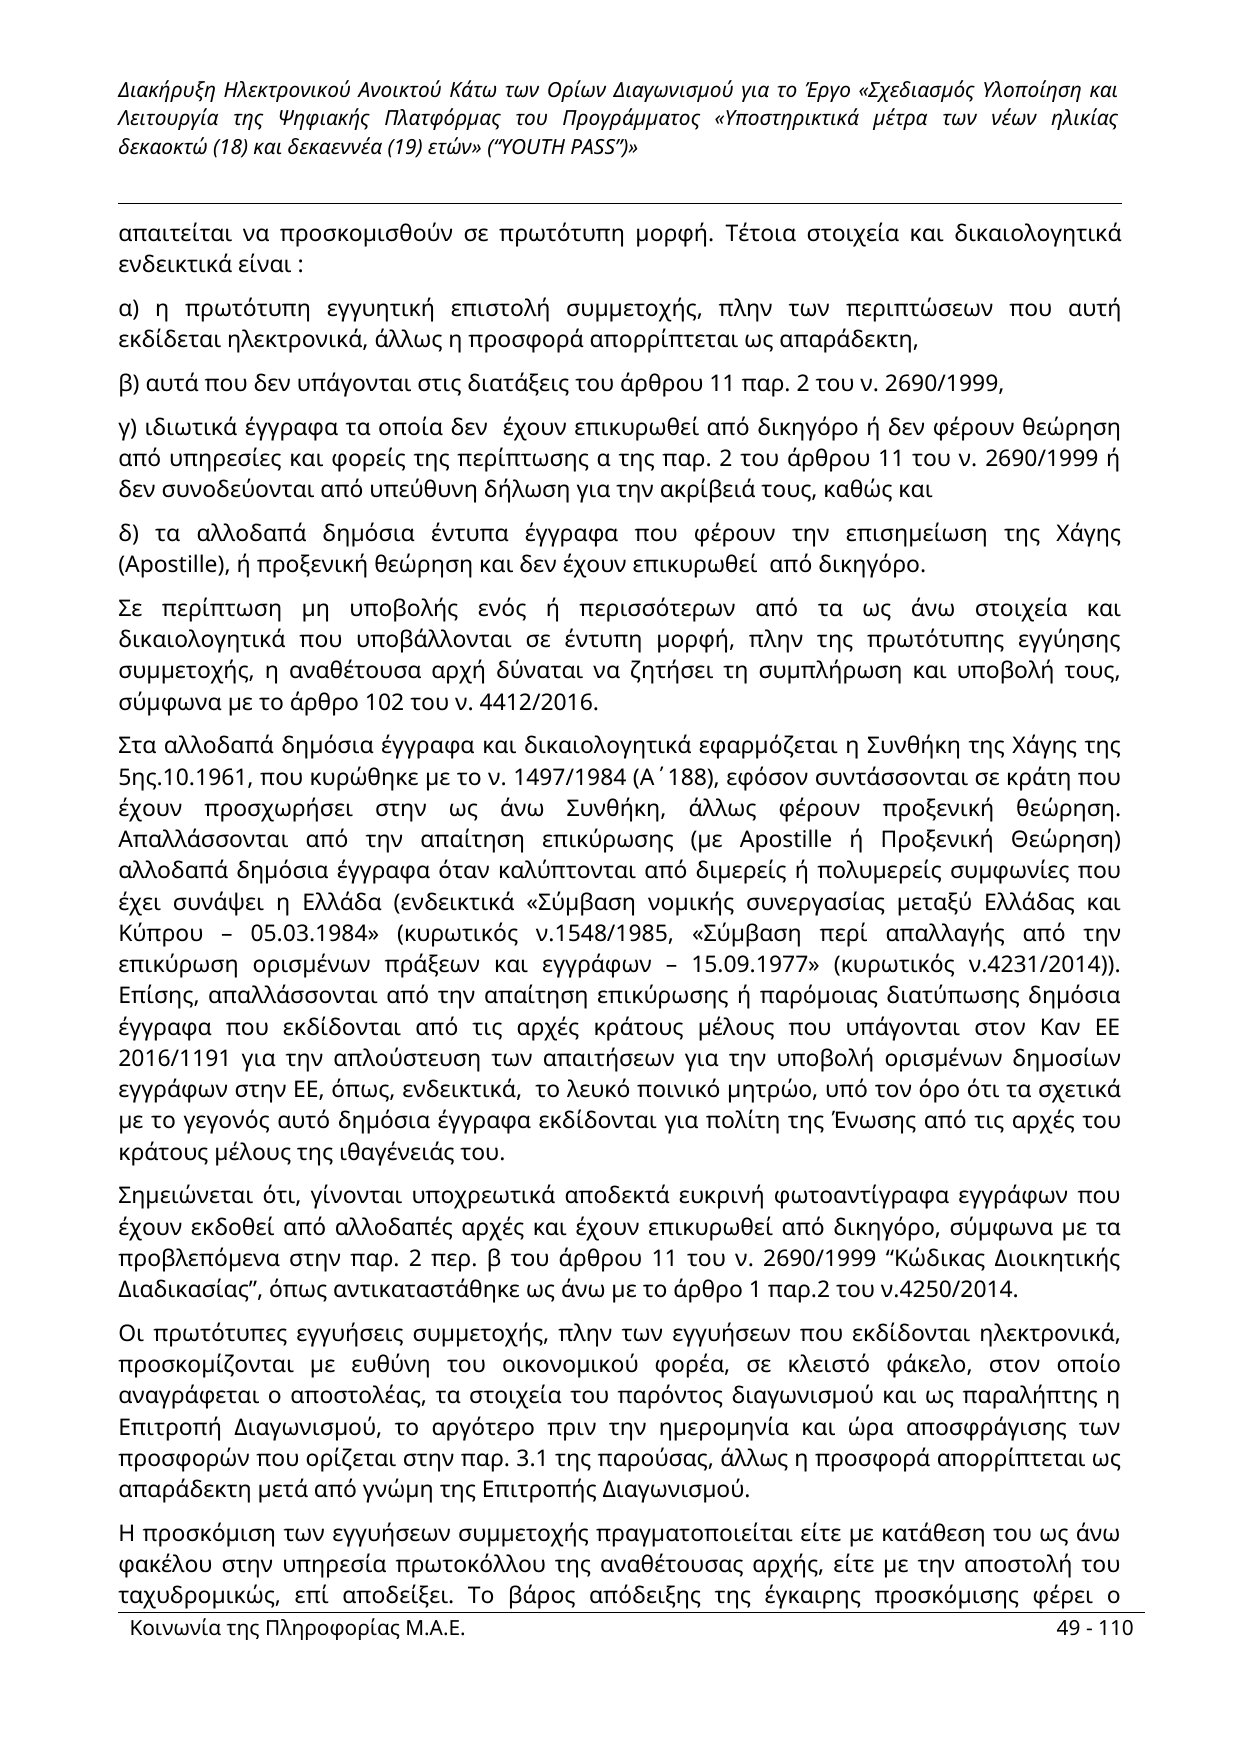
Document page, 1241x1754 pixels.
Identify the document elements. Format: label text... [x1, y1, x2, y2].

text δ) τα αλλοδαπά δημόσια έντυπα έγγραφα που φέρουν την επισημείωση της Χάγης (Apostille), ή προξενική θεώρηση και δεν έχουν επικυρωθεί από δικηγόρο. [118, 517, 1122, 579]
text Σημειώνεται ότι, γίνονται υποχρεωτικά αποδεκτά ευκρινή φωτοαντίγραφα εγγράφων που έχουν εκδοθεί από αλλοδαπές αρχές και έχουν επικυρωθεί από δικηγόρο, σύμφωνα με τα προβλεπόμενα στην παρ. 2 περ. β του άρθρου 11 του ν. 2690/1999 “Κώδικας Διοικητικής Διαδικασίας”, όπως αντικαταστάθηκε ως άνω με το άρθρο 1 παρ.2 του ν.4250/2014. [118, 1179, 1122, 1304]
text β) αυτά που δεν υπάγονται στις διατάξεις του άρθρου 11 παρ. 2 του ν. 2690/1999, [118, 367, 1122, 398]
text α) η πρωτότυπη εγγυητική επιστολή συμμετοχής, πλην των περιπτώσεων που αυτή εκδίδεται ηλεκτρονικά, άλλως η προσφορά απορρίπτεται ως απαράδεκτη, [118, 292, 1122, 354]
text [118, 217, 1122, 279]
text Στα αλλοδαπά δημόσια έγγραφα και δικαιολογητικά εφαρμόζεται η Συνθήκη της Χάγης της 5ης.10.1961, που κυρώθηκε με το ν. 1497/1984 (Α΄188), εφόσον συντάσσονται σε κράτη που έχουν προσχωρήσει στην ως άνω Συνθήκη, άλλως φέρουν προξενική θεώρηση. Απαλλάσσονται από την απαίτηση επικύρωσης (με Apostille ή Προξενική Θεώρηση) αλλοδαπά δημόσια έγγραφα όταν καλύπτονται από διμερείς ή πολυμερείς συμφωνίες που έχει συνάψει η Ελλάδα (ενδεικτικά «Σύμβαση νομικής συνεργασίας μεταξύ Ελλάδας και Κύπρου – 05.03.1984» (κυρωτικός ν.1548/1985, «Σύμβαση περί απαλλαγής από την επικύρωση ορισμένων πράξεων και εγγράφων – 15.09.1977» (κυρωτικός ν.4231/2014)). Επίσης, απαλλάσσονται από την απαίτηση επικύρωσης ή παρόμοιας διατύπωσης δημόσια έγγραφα που εκδίδονται από τις αρχές κράτους μέλους που υπάγονται στον Καν ΕΕ 2016/1191 για την απλούστευση των απαιτήσεων για την υποβολή ορισμένων δημοσίων εγγράφων στην ΕΕ, όπως, ενδεικτικά, το λευκό ποινικό μητρώο, υπό τον όρο ότι τα σχετικά με το γεγονός αυτό δημόσια έγγραφα εκδίδονται για πολίτη της Ένωσης από τις αρχές του κράτους μέλους της ιθαγένειάς του. [118, 729, 1122, 1167]
text γ) ιδιωτικά έγγραφα τα οποία δεν έχουν επικυρωθεί από δικηγόρο ή δεν φέρουν θεώρηση από υπηρεσίες και φορείς της περίπτωσης α της παρ. 2 του άρθρου 11 του ν. 2690/1999 ή δεν συνοδεύονται από υπεύθυνη δήλωση για την ακρίβειά τους, καθώς και [118, 411, 1122, 504]
text Σε περίπτωση μη υποβολής ενός ή περισσότερων από τα ως άνω στοιχεία και δικαιολογητικά που υποβάλλονται σε έντυπη μορφή, πλην της πρωτότυπης εγγύησης συμμετοχής, η αναθέτουσα αρχή δύναται να ζητήσει τη συμπλήρωση και υποβολή τους, σύμφωνα με το άρθρο 102 του ν. 4412/2016. [118, 592, 1122, 717]
text Οι πρωτότυπες εγγυήσεις συμμετοχής, πλην των εγγυήσεων που εκδίδονται ηλεκτρονικά, προσκομίζονται με ευθύνη του οικονομικού φορέα, σε κλειστό φάκελο, στον οποίο αναγράφεται ο αποστολέας, τα στοιχεία του παρόντος διαγωνισμού και ως παραλήπτης η Επιτροπή Διαγωνισμού, το αργότερο πριν την ημερομηνία και ώρα αποσφράγισης των προσφορών που ορίζεται στην παρ. 3.1 της παρούσας, άλλως η προσφορά απορρίπτεται ως απαράδεκτη μετά από γνώμη της Επιτροπής Διαγωνισμού. [118, 1317, 1122, 1504]
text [118, 1517, 1122, 1611]
